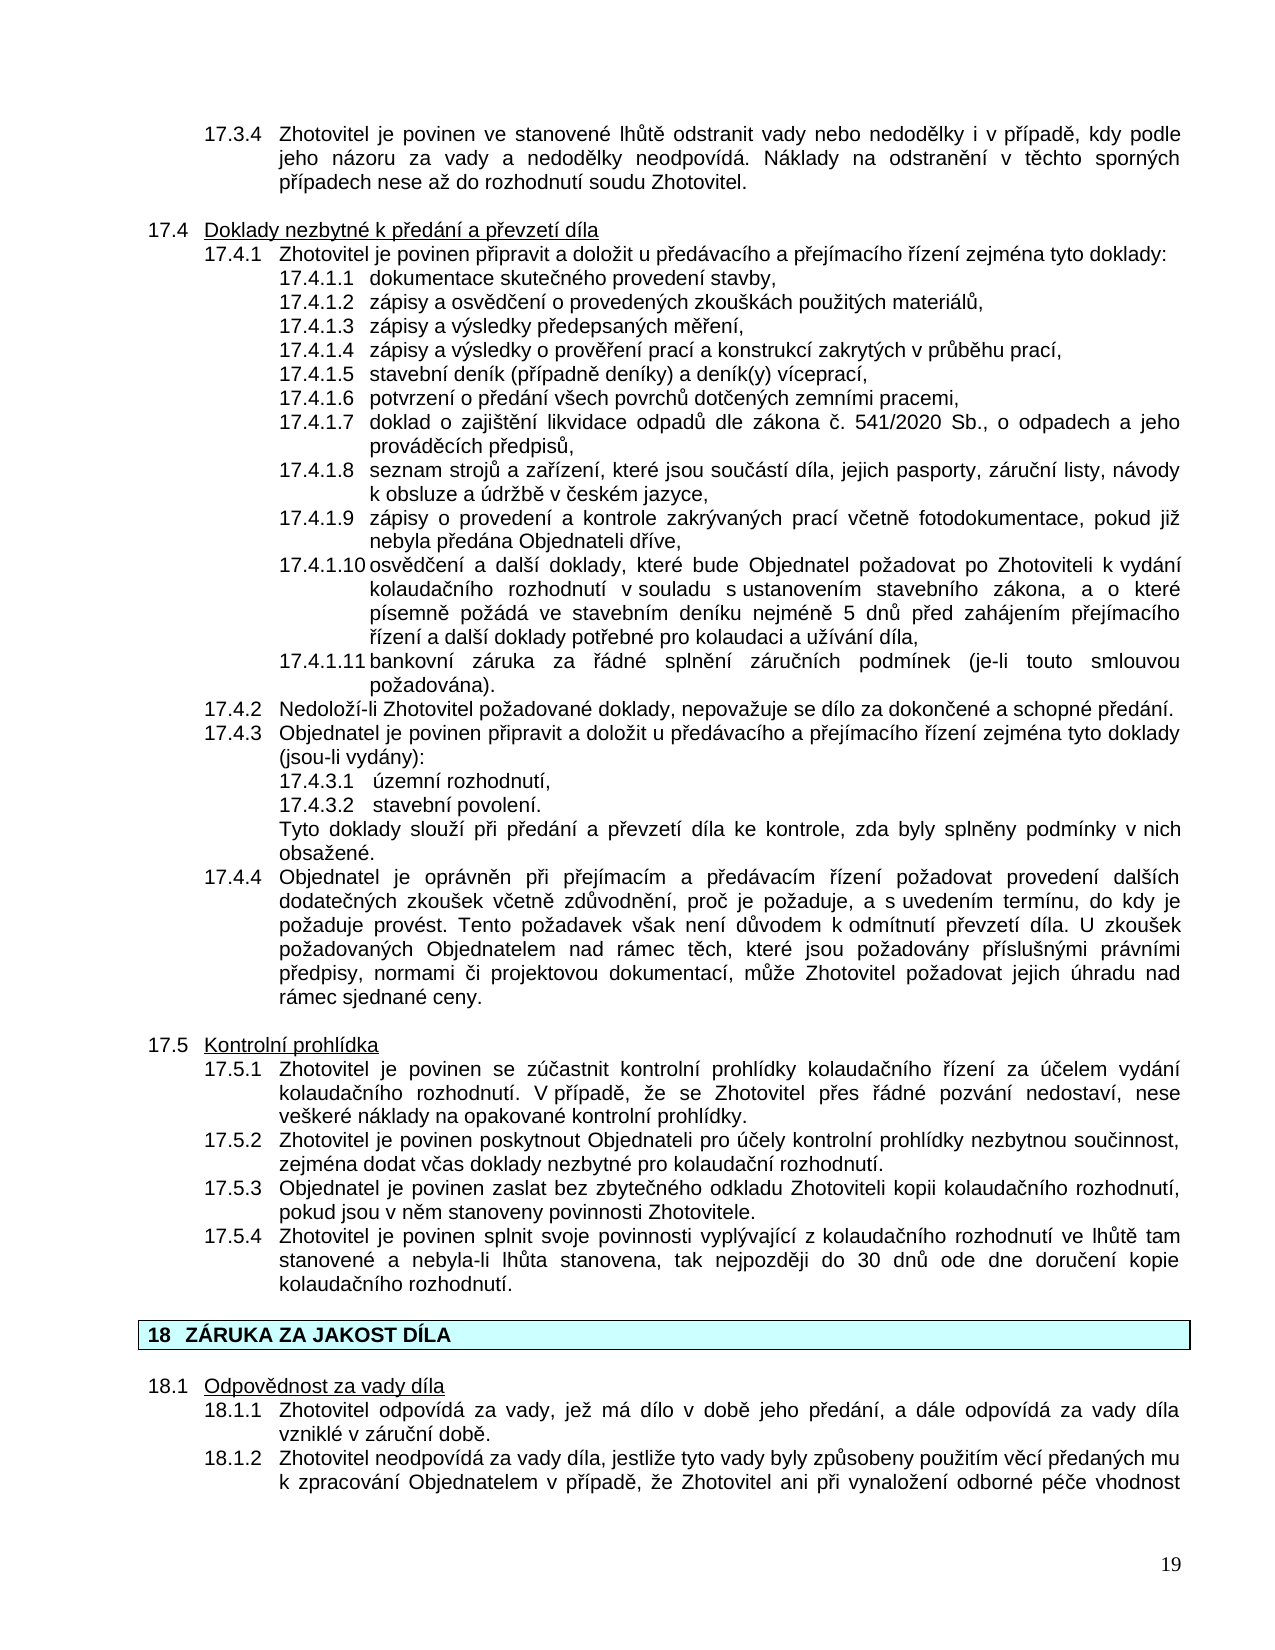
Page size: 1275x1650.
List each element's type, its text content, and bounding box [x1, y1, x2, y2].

list zápisy o provedení a kontrole zakrývaných prací včetně fotodokumentace, pokud již nebyla předána Objednateli dříve, [279, 505, 1181, 553]
list bankovní záruka za řádné splnění záručních podmínek (je-li touto smlouvou požadována). [279, 649, 1181, 697]
list Zhotovitel je povinen splnit svoje povinnosti vyplývající z kolaudačního rozhodnutí ve lhůtě tam stanovené a nebyla-li lhůta stanovena, tak nejpozději do 30 dnů ode dne doručení kopie kolaudačního rozhodnutí. [204, 1224, 1181, 1296]
list zápisy a výsledky předepsaných měření, [279, 314, 1181, 338]
list Zhotovitel je povinen ve stanovené lhůtě odstranit vady nebo nedodělky i v případě, kdy podle jeho názoru za vady a nedodělky neodpovídá. Náklady na odstranění v těchto sporných případech nese až do rozhodnutí soudu Zhotovitel. [204, 122, 1181, 194]
list Kontrolní prohlídka [148, 1032, 1181, 1056]
list Odpovědnost za vady díla [148, 1374, 1181, 1398]
list doklad o zajištění likvidace odpadů dle zákona č. 541/2020 Sb., o odpadech a jeho prováděcích předpisů, [279, 409, 1181, 457]
list zápisy a výsledky o prověření prací a konstrukcí zakrytých v průběhu prací, [279, 338, 1181, 362]
list Zhotovitel odpovídá za vady, jež má dílo v době jeho předání, a dále odpovídá za vady díla vzniklé v záruční době. [204, 1398, 1181, 1446]
list potvrzení o předání všech povrchů dotčených zemními pracemi, [279, 386, 1181, 409]
list Zhotovitel je povinen připravit a doložit u předávacího a přejímacího řízení zejména tyto doklady: [204, 242, 1181, 266]
list Objednatel je povinen zaslat bez zbytečného odkladu Zhotoviteli kopii kolaudačního rozhodnutí, pokud jsou v něm stanoveny povinnosti Zhotovitele. [204, 1176, 1181, 1224]
text Tyto doklady slouží při předání a převzetí díla ke kontrole, zda byly splněny podmínky v nich obsažené. [279, 817, 1181, 865]
list osvědčení a další doklady, které bude Objednatel požadovat po Zhotoviteli k vydání kolaudačního rozhodnutí v souladu s ustanovením stavebního zákona, a o které písemně požádá ve stavebním deníku nejméně 5 dnů před zahájením přejímacího řízení a další doklady potřebné pro kolaudaci a užívání díla, [279, 553, 1181, 649]
list Záruka za jakost díla [139, 1321, 1189, 1349]
list zápisy a osvědčení o provedených zkouškách použitých materiálů, [279, 290, 1181, 314]
list Nedoloží-li Zhotovitel požadované doklady, nepovažuje se dílo za dokončené a schopné předání. [204, 697, 1181, 721]
list Objednatel je povinen připravit a doložit u předávacího a přejímacího řízení zejména tyto doklady (jsou-li vydány): [204, 721, 1181, 769]
list stavební deník (případně deníky) a deník(y) víceprací, [279, 362, 1181, 386]
list Zhotovitel je povinen poskytnout Objednateli pro účely kontrolní prohlídky nezbytnou součinnost, zejména dodat včas doklady nezbytné pro kolaudační rozhodnutí. [204, 1128, 1181, 1176]
list Doklady nezbytné k předání a převzetí díla [148, 218, 1181, 242]
list Objednatel je oprávněn při přejímacím a předávacím řízení požadovat provedení dalších dodatečných zkoušek včetně zdůvodnění, proč je požaduje, a s uvedením termínu, do kdy je požaduje provést. Tento požadavek však není důvodem k odmítnutí převzetí díla. U zkoušek požadovaných Objednatelem nad rámec těch, které jsou požadovány příslušnými právními předpisy, normami či projektovou dokumentací, může Zhotovitel požadovat jejich úhradu nad rámec sjednané ceny. [204, 865, 1181, 1008]
list Zhotovitel je povinen se zúčastnit kontrolní prohlídky kolaudačního řízení za účelem vydání kolaudačního rozhodnutí. V případě, že se Zhotovitel přes řádné pozvání nedostaví, nese veškeré náklady na opakované kontrolní prohlídky. [204, 1056, 1181, 1128]
list dokumentace skutečného provedení stavby, [279, 266, 1181, 290]
list seznam strojů a zařízení, které jsou součástí díla, jejich pasporty, záruční listy, návody k obsluze a údržbě v českém jazyce, [279, 457, 1181, 505]
list stavební povolení. [279, 793, 1181, 817]
list územní rozhodnutí, [279, 769, 1181, 793]
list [204, 1446, 1181, 1494]
